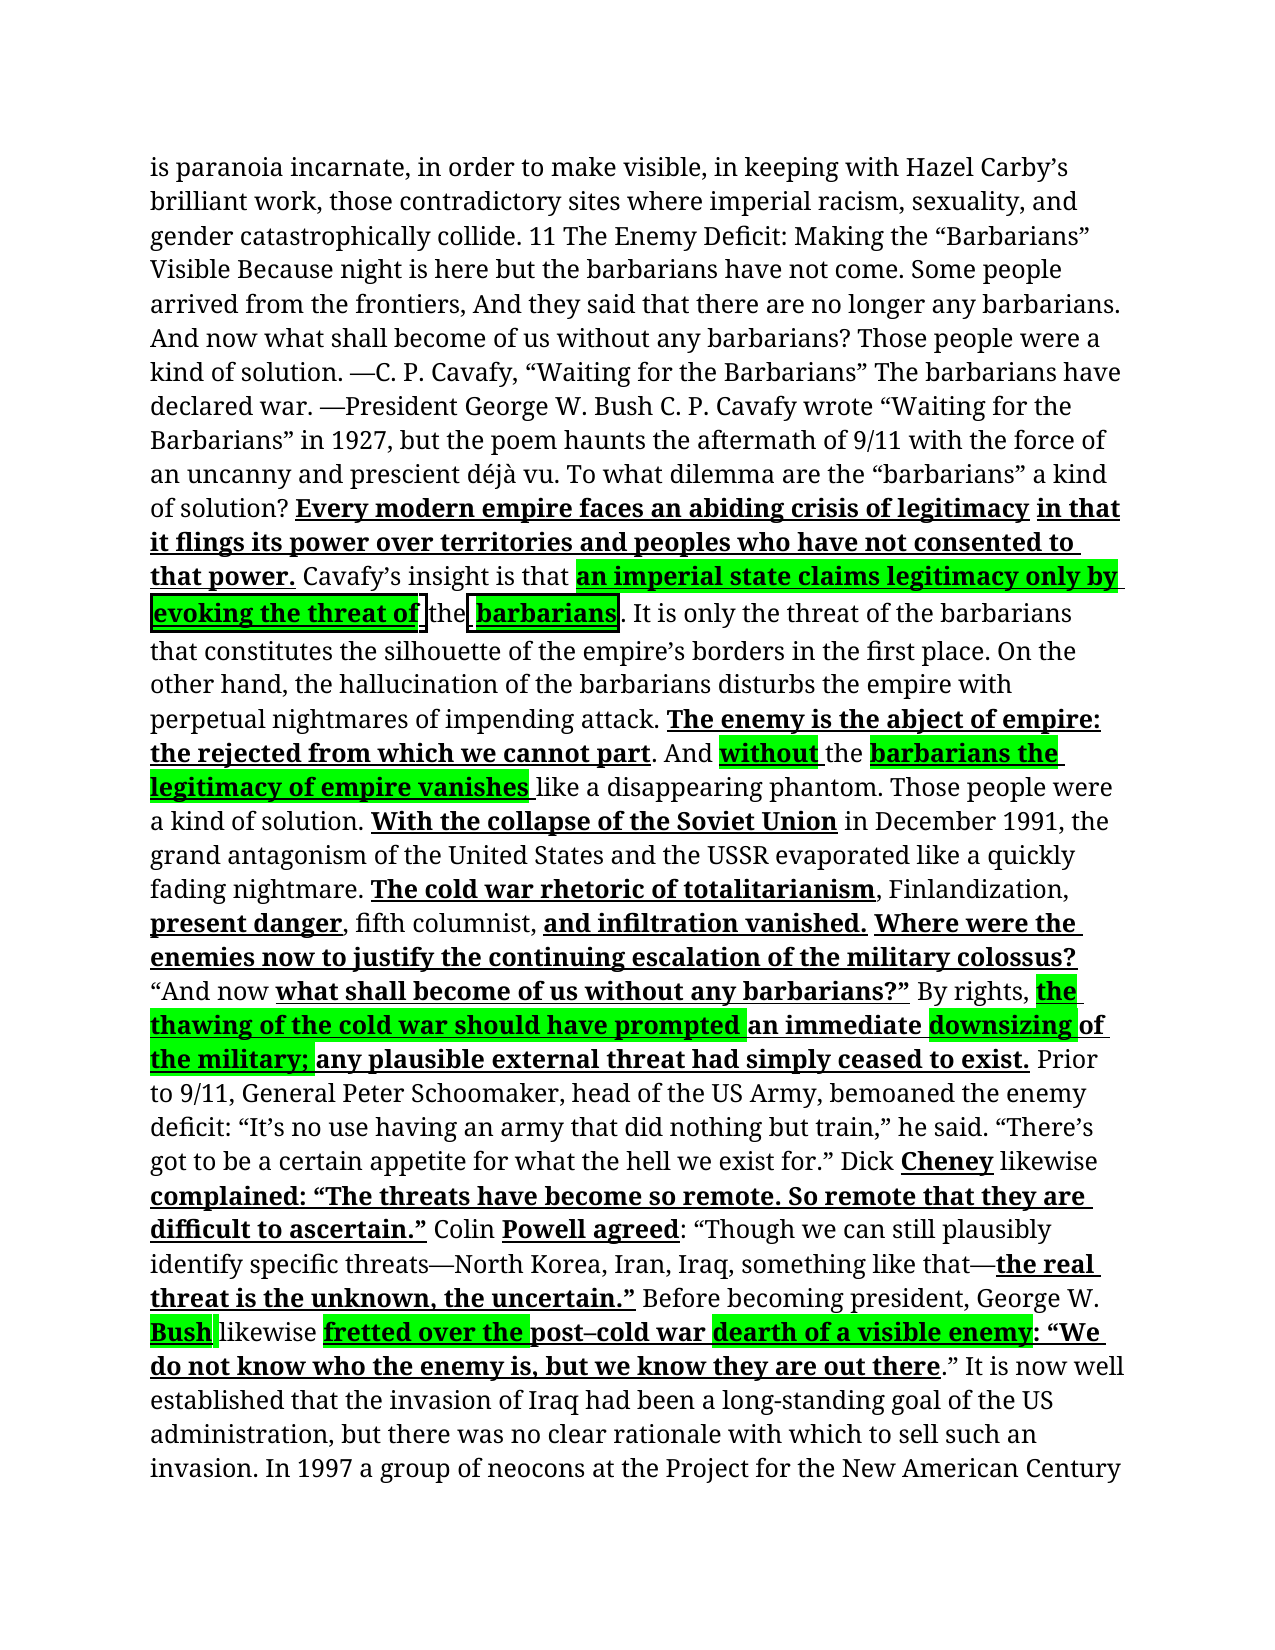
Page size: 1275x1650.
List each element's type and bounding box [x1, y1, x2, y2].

text [150, 150, 1125, 1485]
